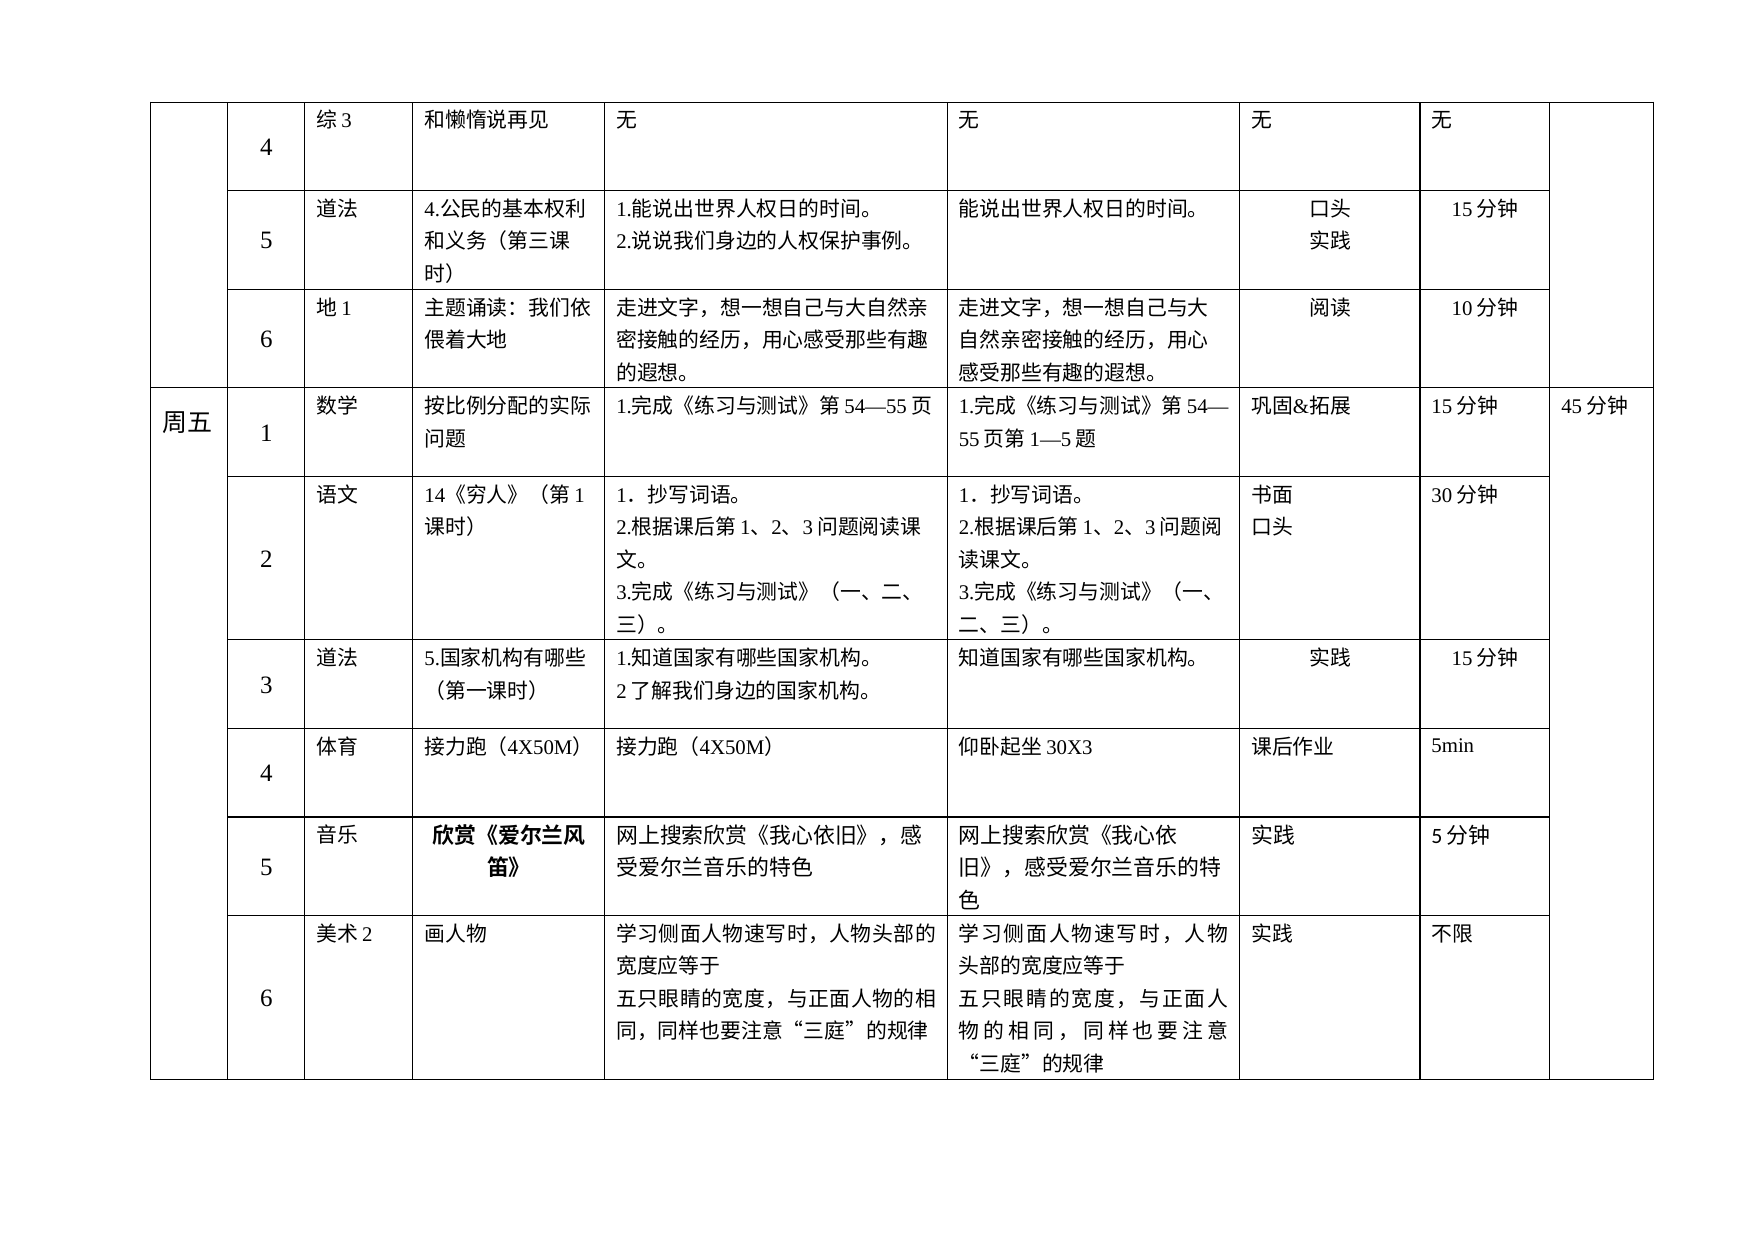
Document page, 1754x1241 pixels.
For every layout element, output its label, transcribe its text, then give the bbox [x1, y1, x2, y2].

table_cell 主题诵读：我们依偎着大地 [413, 290, 604, 387]
table_cell 美术2 [305, 916, 412, 1078]
table_cell 走进文字，想一想自己与大自然亲密接触的经历，用心感受那些有趣的遐想。 [948, 290, 1239, 387]
table_cell 知道国家有哪些国家机构。 [948, 640, 1239, 728]
table_cell 15分钟 [1421, 191, 1549, 289]
table_cell 10分钟 [1421, 290, 1549, 387]
table_cell 数学 [305, 388, 412, 476]
table_cell 音乐 [305, 818, 412, 915]
table_cell 1.完成《练习与测试》第54—55页第1—5题 [948, 388, 1239, 476]
table_cell 口头 实践 [1240, 191, 1419, 289]
table_cell 和懒惰说再见 [413, 103, 604, 190]
table_cell 周五 [151, 388, 227, 1078]
table_cell 15分钟 [1421, 388, 1549, 476]
table_cell 网上搜索欣赏《我心依旧》，感受爱尔兰音乐的特色 [605, 818, 947, 915]
table_cell 实践 [1240, 640, 1419, 728]
table_cell 网上搜索欣赏《我心依旧》，感受爱尔兰音乐的特色 [948, 818, 1239, 915]
table_cell 1 [228, 388, 304, 476]
table_cell 接力跑（4X50M） [413, 729, 604, 816]
table_cell 课后作业 [1240, 729, 1419, 816]
table_cell 道法 [305, 191, 412, 289]
table_cell 30分钟 [1421, 477, 1549, 639]
table_cell 体育 [305, 729, 412, 816]
table_cell 接力跑（4X50M） [605, 729, 947, 816]
table_cell 5 [228, 818, 304, 915]
table_cell 道法 [305, 640, 412, 728]
table_cell 6 [228, 916, 304, 1078]
table_cell 仰卧起坐30X3 [948, 729, 1239, 816]
table_cell 1.知道国家有哪些国家机构。 2了解我们身边的国家机构。 [605, 640, 947, 728]
table_cell 书面 口头 [1240, 477, 1419, 639]
table_cell 1．抄写词语。 2.根据课后第1、2、3问题阅读课文。 3.完成《练习与测试》（一、二、三）。 [948, 477, 1239, 639]
table_cell 学习侧面人物速写时，人物头部的宽度应等于 五只眼睛的宽度，与正面人物的相同，同样也要注意“三庭”的规律 [605, 916, 947, 1078]
table_cell 无 [605, 103, 947, 190]
table_cell 45分钟 [1550, 388, 1653, 1078]
table_cell 实践 [1240, 818, 1419, 915]
table_cell 画人物 [413, 916, 604, 1078]
table_cell 无 [1240, 103, 1419, 190]
table_cell 1.完成《练习与测试》第54—55页 [605, 388, 947, 476]
table_cell 1.能说出世界人权日的时间。 2.说说我们身边的人权保护事例。 [605, 191, 947, 289]
table_cell 能说出世界人权日的时间。 [948, 191, 1239, 289]
table_cell 4 [228, 103, 304, 190]
table_cell 巩固&拓展 [1240, 388, 1419, 476]
table_cell 4 [228, 729, 304, 816]
table_cell 地1 [305, 290, 412, 387]
table_cell 综3 [305, 103, 412, 190]
table_cell 学习侧面人物速写时，人物头部的宽度应等于 五只眼睛的宽度，与正面人物的相同，同样也要注意“三庭”的规律 [948, 916, 1239, 1078]
table_cell 走进文字，想一想自己与大自然亲密接触的经历，用心感受那些有趣的遐想。 [605, 290, 947, 387]
table_cell 1．抄写词语。 2.根据课后第1、2、3问题阅读课文。 3.完成《练习与测试》（一、二、三）。 [605, 477, 947, 639]
table_cell 语文 [305, 477, 412, 639]
table_cell 4.公民的基本权利和义务（第三课时） [413, 191, 604, 289]
table_cell 5 [228, 191, 304, 289]
table_cell 14《穷人》（第1课时） [413, 477, 604, 639]
table_cell 按比例分配的实际问题 [413, 388, 604, 476]
table_cell 15分钟 [1421, 640, 1549, 728]
table_cell 实践 [1240, 916, 1419, 1078]
table_cell 3 [228, 640, 304, 728]
table_cell 无 [1421, 103, 1549, 190]
table_cell 5.国家机构有哪些（第一课时） [413, 640, 604, 728]
table_cell 5分钟 [1421, 818, 1549, 915]
table_cell 欣赏《爱尔兰风笛》 [413, 818, 604, 915]
table_cell 不限 [1421, 916, 1549, 1078]
table_cell 无 [948, 103, 1239, 190]
table_cell 6 [228, 290, 304, 387]
table_cell 2 [228, 477, 304, 639]
table_cell 阅读 [1240, 290, 1419, 387]
table_cell 5min [1421, 729, 1549, 816]
